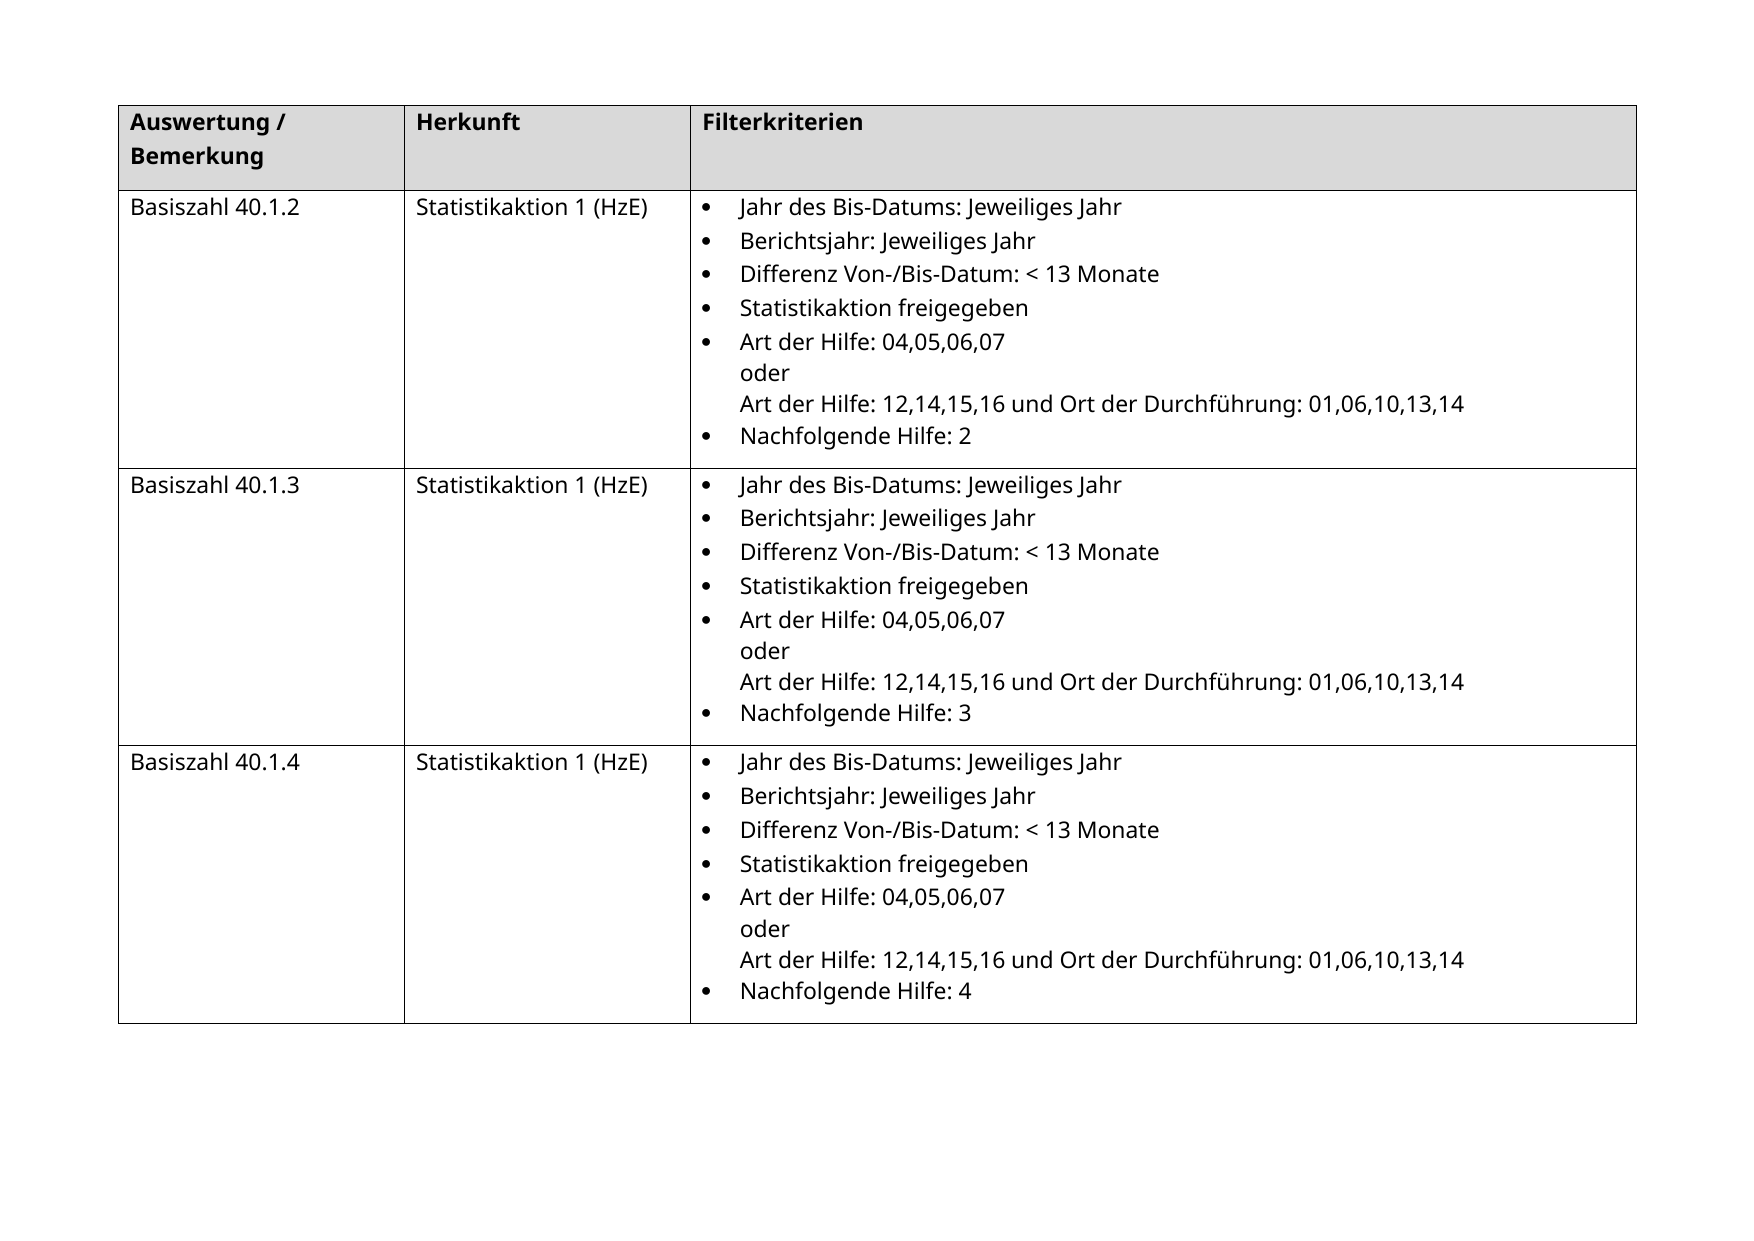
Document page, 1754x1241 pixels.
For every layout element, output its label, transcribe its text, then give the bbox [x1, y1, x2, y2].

table_header Filterkriterien [691, 106, 1636, 190]
table_cell Statistikaktion 1 (HzE) [405, 191, 690, 468]
table_cell Jahr des Bis-Datums: Jeweiliges Jahr Berichtsjahr: Jeweiliges Jahr Differenz Von-/Bis-Datum: < 13 Monate Statistikaktion freigegeben Art der Hilfe: 04,05,06,07 oder Art der Hilfe: 12,14,15,16 und Ort der Durchführung: 01,06,10,13,14 Nachfolgende Hilfe: 4 [691, 746, 1636, 1023]
table_header Herkunft [405, 106, 690, 190]
table_cell Basiszahl 40.1.3 [119, 469, 404, 745]
table_cell Statistikaktion 1 (HzE) [405, 469, 690, 745]
table_header Auswertung / Bemerkung [119, 106, 404, 190]
table_cell Basiszahl 40.1.4 [119, 746, 404, 1023]
table_cell Statistikaktion 1 (HzE) [405, 746, 690, 1023]
table_cell Jahr des Bis-Datums: Jeweiliges Jahr Berichtsjahr: Jeweiliges Jahr Differenz Von-/Bis-Datum: < 13 Monate Statistikaktion freigegeben Art der Hilfe: 04,05,06,07 oder Art der Hilfe: 12,14,15,16 und Ort der Durchführung: 01,06,10,13,14 Nachfolgende Hilfe: 3 [691, 469, 1636, 745]
table_cell Jahr des Bis-Datums: Jeweiliges Jahr Berichtsjahr: Jeweiliges Jahr Differenz Von-/Bis-Datum: < 13 Monate Statistikaktion freigegeben Art der Hilfe: 04,05,06,07 oder Art der Hilfe: 12,14,15,16 und Ort der Durchführung: 01,06,10,13,14 Nachfolgende Hilfe: 2 [691, 191, 1636, 468]
table_cell Basiszahl 40.1.2 [119, 191, 404, 468]
